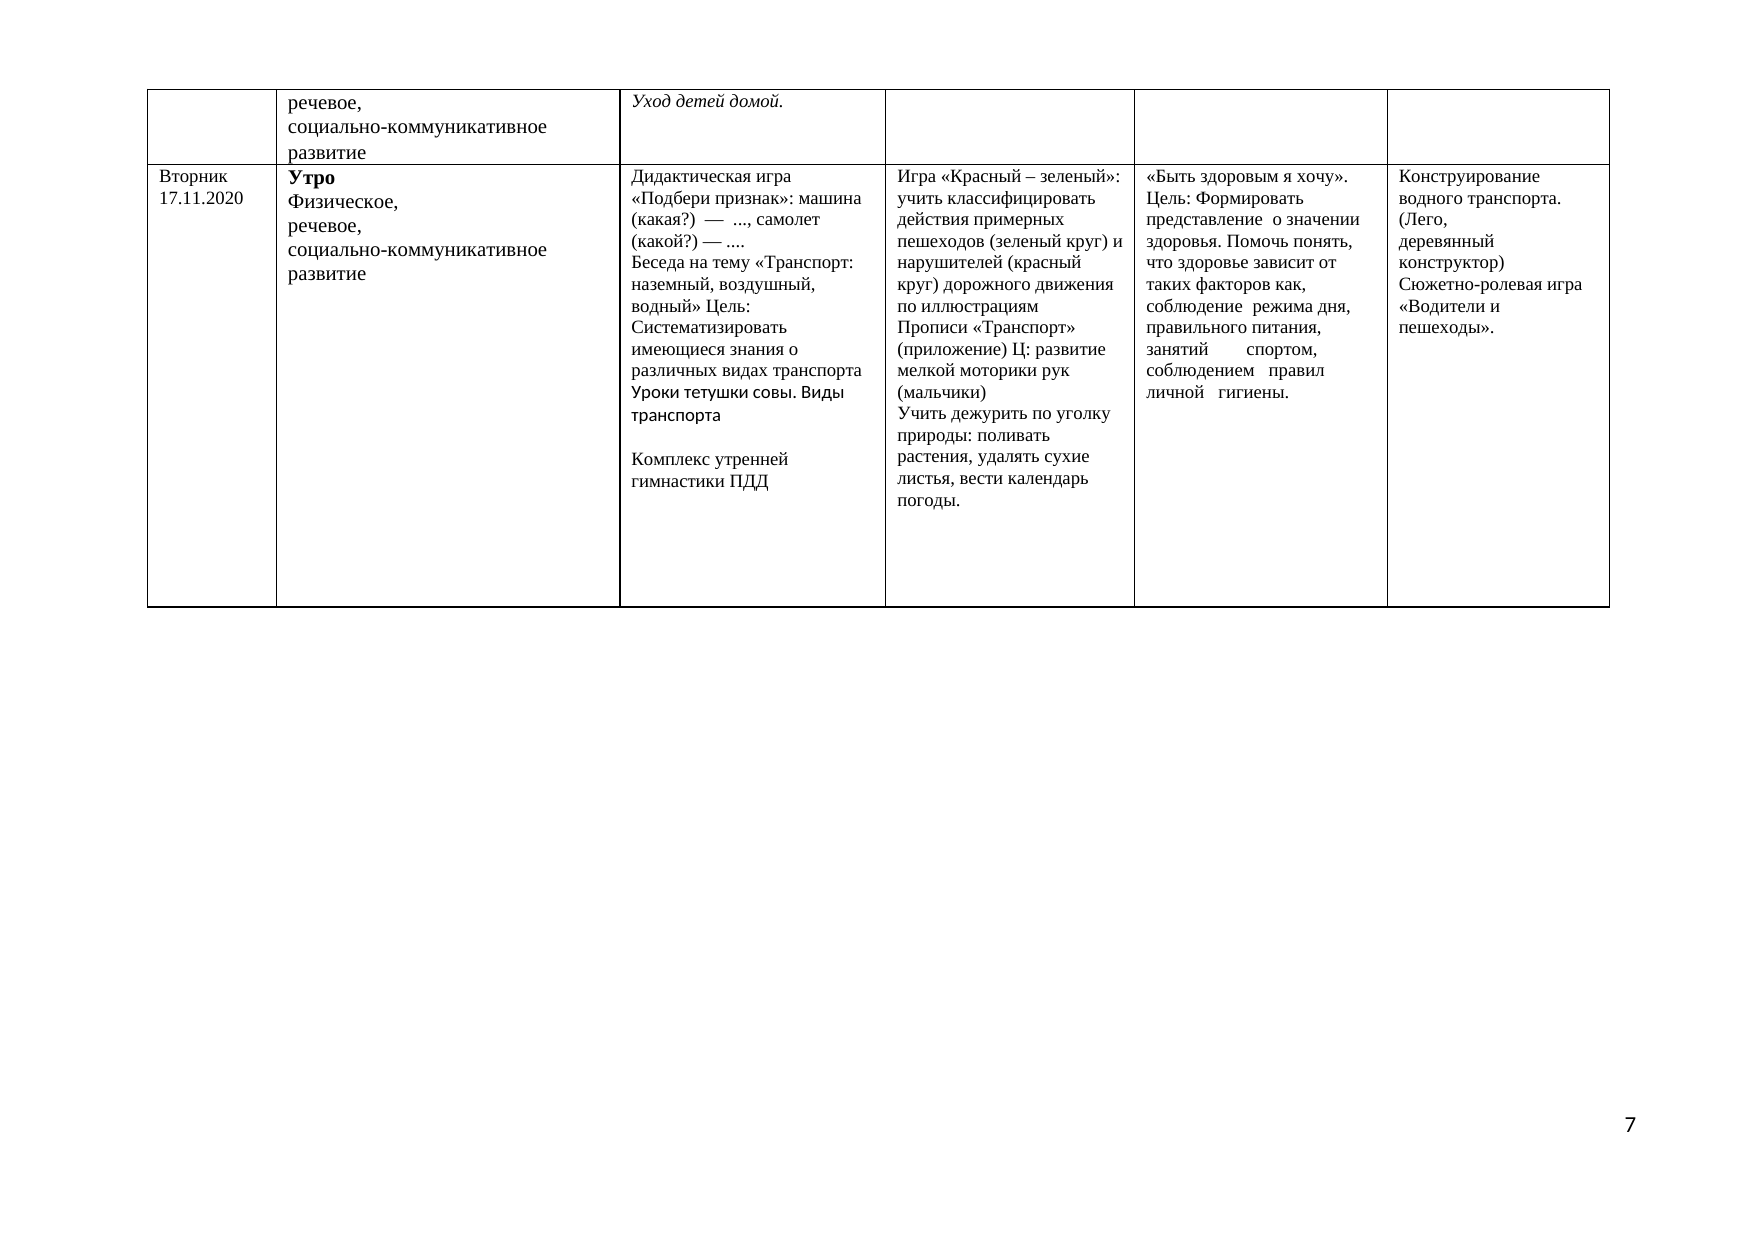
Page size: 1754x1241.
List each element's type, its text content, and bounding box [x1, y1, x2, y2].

table_cell Утро Физическое, речевое, социально-коммуникативное развитие [277, 165, 619, 606]
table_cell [277, 90, 619, 164]
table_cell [621, 90, 885, 164]
table_cell [1388, 90, 1609, 164]
table_cell «Быть здоровым я хочу». Цель: Формировать представление о значении здоровья. Помочь понять, что здоровье зависит от таких факторов как, соблюдение режима дня, правильного питания, занятий спортом, соблюдением правил личной гигиены. [1135, 165, 1387, 606]
table_cell Игра «Красный – зеленый»: учить классифицировать действия примерных пешеходов (зеленый круг) и нарушителей (красный круг) дорожного движения по иллюстрациям Прописи «Транспорт» (приложение) Ц: развитие мелкой моторики рук (мальчики) Учить дежурить по уголку природы: поливать растения, удалять сухие листья, вести календарь погоды. [886, 165, 1134, 606]
table_cell Конструирование водного транспорта. (Лего, деревянный конструктор) Сюжетно-ролевая игра «Водители и пешеходы». [1388, 165, 1609, 606]
table_cell Дидактическая игра «Подбери признак»: машина (какая?) — ..., самолет (какой?) — .... Беседа на тему «Транспорт: наземный, воздушный, водный» Цель: Систематизировать имеющиеся знания о различных видах транспорта Уроки тетушки совы. Виды транспорта Комплекс утренней гимнастики ПДД [621, 165, 885, 606]
table_cell Вторник 17.11.2020 [148, 165, 276, 606]
table_cell [1135, 90, 1387, 164]
table_cell [886, 90, 1134, 164]
